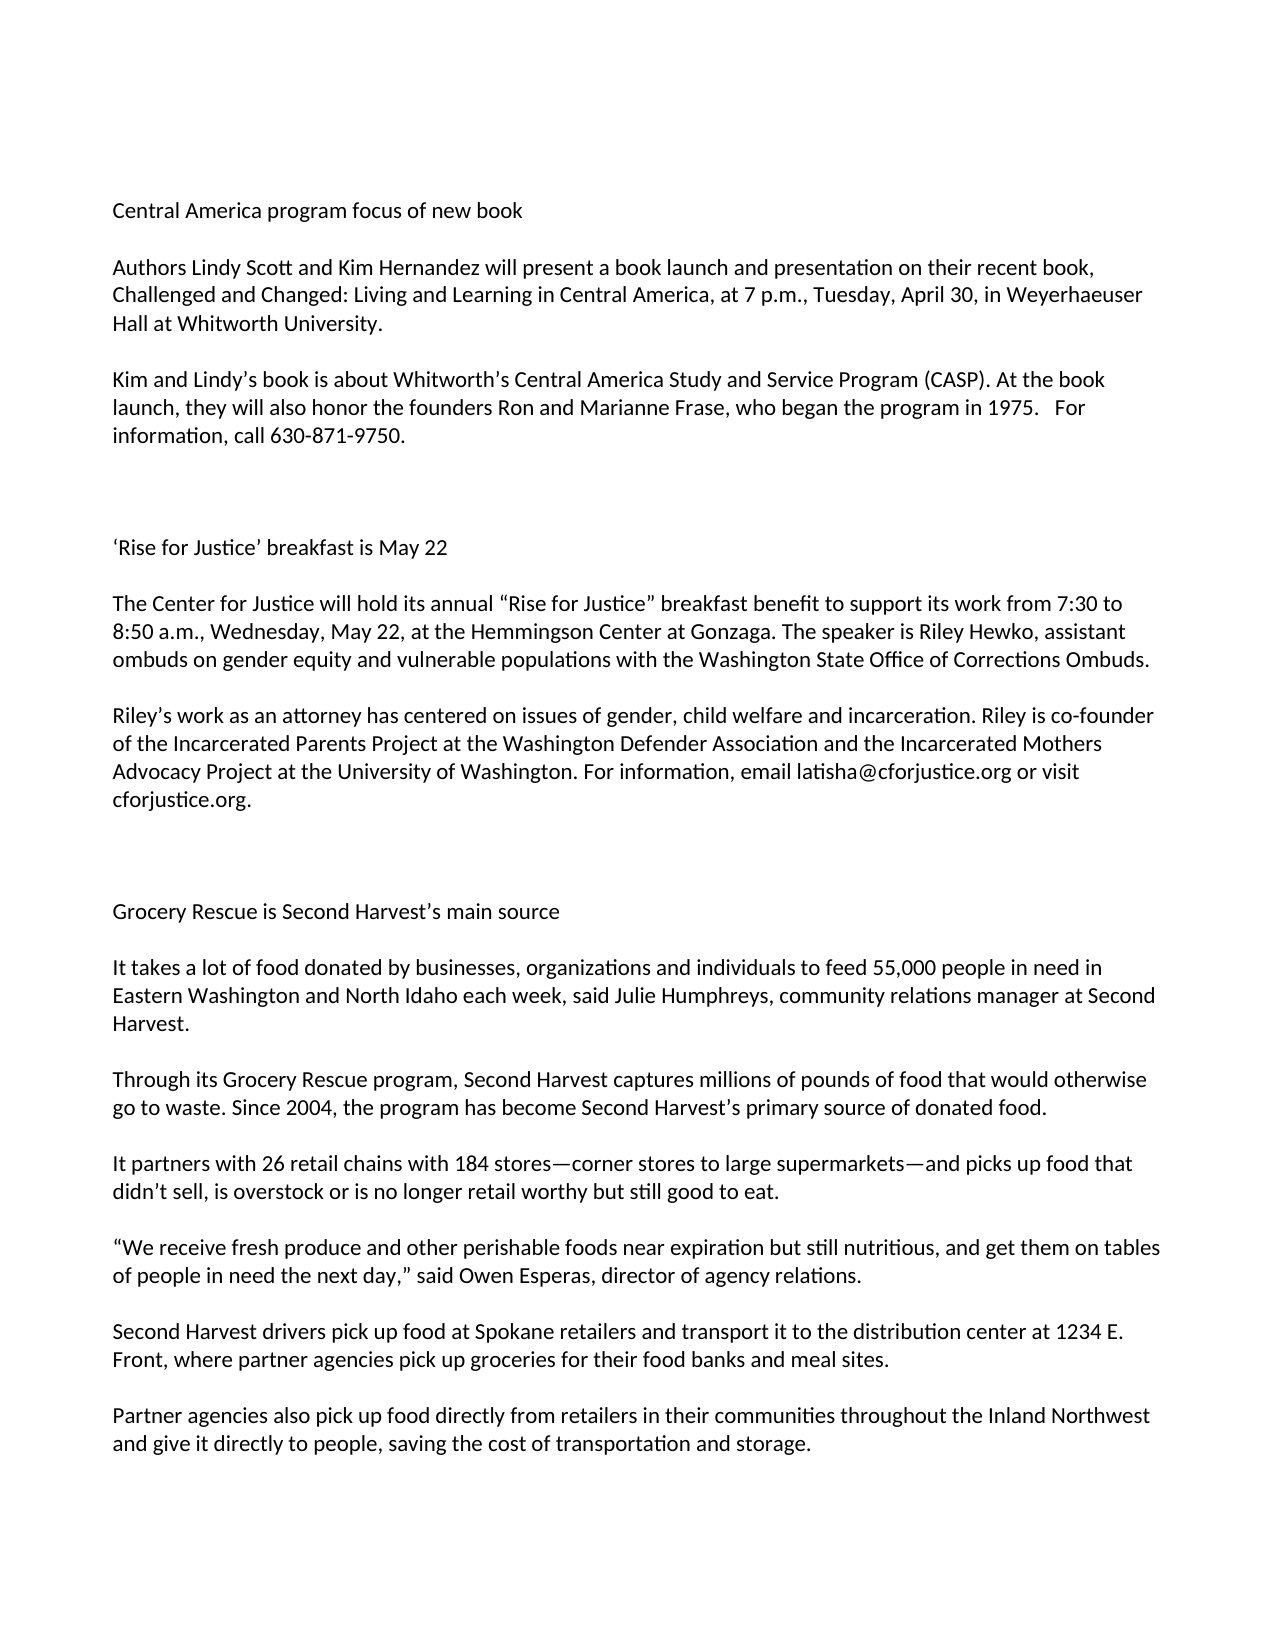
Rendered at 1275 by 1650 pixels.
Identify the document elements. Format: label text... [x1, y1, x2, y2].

text Authors Lindy Scott and Kim Hernandez will present a book launch and presentation on their recent book, Challenged and Changed: Living and Learning in Central America, at 7 p.m., Tuesday, April 30, in Weyerhaeuser Hall at Whitworth University. [112, 253, 1162, 337]
text ‘Rise for Justice’ breakfast is May 22 [112, 533, 1162, 561]
text Second Harvest drivers pick up food at Spokane retailers and transport it to the distribution center at 1234 E. Front, where partner agencies pick up groceries for their food banks and meal sites. [112, 1317, 1162, 1373]
text “We receive fresh produce and other perishable foods near expiration but still nutritious, and get them on tables of people in need the next day,” said Owen Esperas, director of agency relations. [112, 1233, 1162, 1289]
text Riley’s work as an attorney has centered on issues of gender, child welfare and incarceration. Riley is co-founder of the Incarcerated Parents Project at the Washington Defender Association and the Incarcerated Mothers Advocacy Project at the University of Washington. For information, email latisha@cforjustice.org or visit cforjustice.org. [112, 701, 1162, 813]
text It partners with 26 retail chains with 184 stores—corner stores to large supermarkets—and picks up food that didn’t sell, is overstock or is no longer retail worthy but still good to eat. [112, 1149, 1162, 1205]
text It takes a lot of food donated by businesses, organizations and individuals to feed 55,000 people in need in Eastern Washington and North Idaho each week, said Julie Humphreys, community relations manager at Second Harvest. [112, 953, 1162, 1037]
text Central America program focus of new book [112, 197, 1162, 224]
text Kim and Lindy’s book is about Whitworth’s Central America Study and Service Program (CASP). At the book launch, they will also honor the founders Ron and Marianne Frase, who began the program in 1975. For information, call 630-871-9750. [112, 365, 1162, 449]
text The Center for Justice will hold its annual “Rise for Justice” breakfast benefit to support its work from 7:30 to 8:50 a.m., Wednesday, May 22, at the Hemmingson Center at Gonzaga. The speaker is Riley Hewko, assistant ombuds on gender equity and vulnerable populations with the Washington State Office of Corrections Ombuds. [112, 589, 1162, 673]
text Through its Grocery Rescue program, Second Harvest captures millions of pounds of food that would otherwise go to waste. Since 2004, the program has become Second Harvest’s primary source of donated food. [112, 1065, 1162, 1121]
text Grocery Rescue is Second Harvest’s main source [112, 897, 1162, 925]
text Partner agencies also pick up food directly from retailers in their communities throughout the Inland Northwest and give it directly to people, saving the cost of transportation and storage. [112, 1401, 1162, 1457]
